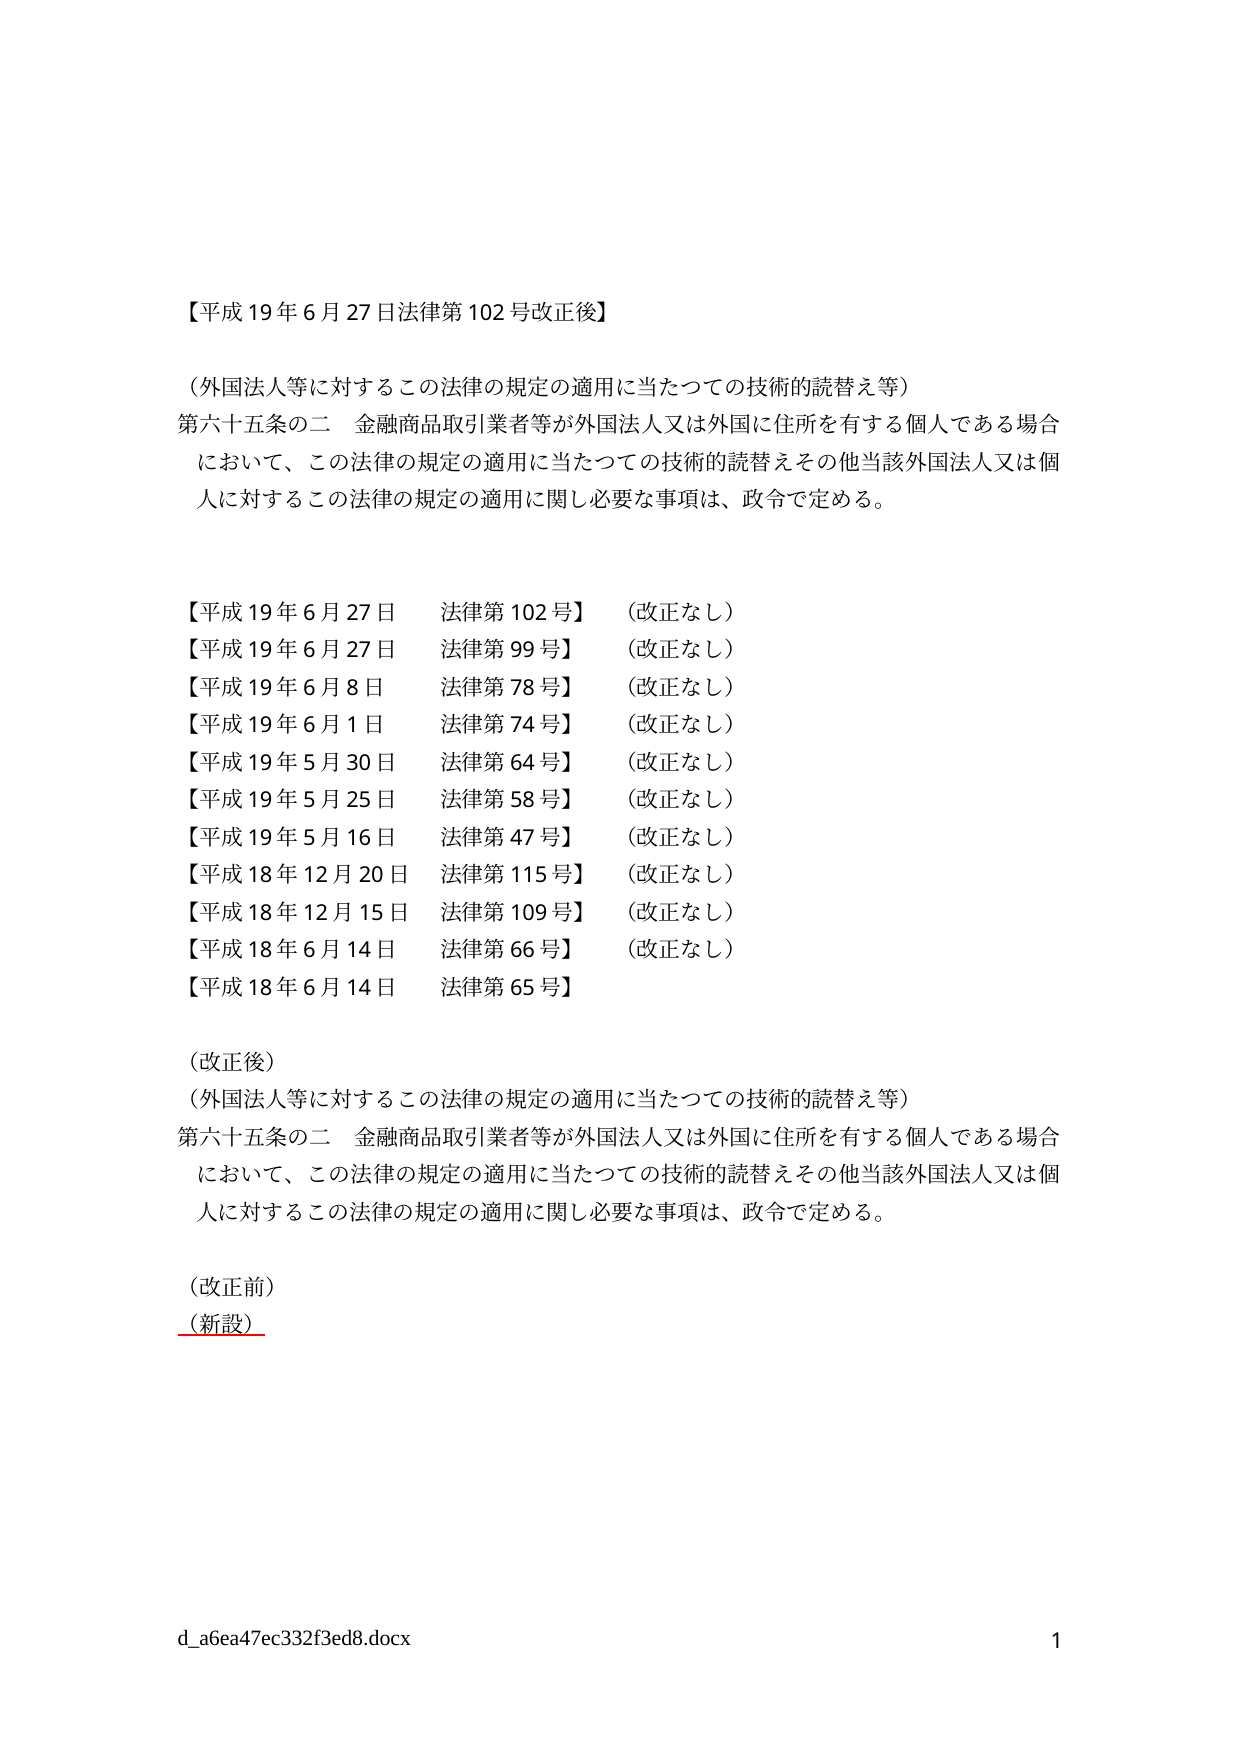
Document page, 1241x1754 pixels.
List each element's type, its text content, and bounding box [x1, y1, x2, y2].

text （外国法人等に対するこの法律の規定の適用に当たつての技術的読替え等） [177, 1079, 1063, 1117]
text 【平成19年5月25日 法律第58号】 （改正なし） [177, 779, 1063, 817]
text 【平成18年6月14日 法律第66号】 （改正なし） [177, 929, 1063, 967]
text 第六十五条の二 金融商品取引業者等が外国法人又は外国に住所を有する個人である場合において、この法律の規定の適用に当たつての技術的読替えその他当該外国法人又は個人に対するこの法律の規定の適用に関し必要な事項は、政令で定める。 [177, 404, 1063, 517]
text 【平成19年5月30日 法律第64号】 （改正なし） [177, 742, 1063, 779]
text 【平成19年5月16日 法律第47号】 （改正なし） [177, 817, 1063, 854]
text 【平成18年12月15日 法律第109号】 （改正なし） [177, 892, 1063, 929]
text 第六十五条の二 金融商品取引業者等が外国法人又は外国に住所を有する個人である場合において、この法律の規定の適用に当たつての技術的読替えその他当該外国法人又は個人に対するこの法律の規定の適用に関し必要な事項は、政令で定める。 [177, 1117, 1063, 1229]
text 【平成18年6月14日 法律第65号】 [177, 967, 1063, 1004]
text （改正後） [177, 1042, 1063, 1079]
text 【平成19年6月8日 法律第78号】 （改正なし） [177, 667, 1063, 704]
text 【平成19年6月27日 法律第102号】 （改正なし） [177, 592, 1063, 629]
text 【平成19年6月27日法律第102号改正後】 [177, 292, 1063, 329]
text 【平成18年12月20日 法律第115号】 （改正なし） [177, 854, 1063, 892]
text 【平成19年6月1日 法律第74号】 （改正なし） [177, 704, 1063, 742]
text 【平成19年6月27日 法律第99号】 （改正なし） [177, 629, 1063, 667]
text （新設） [177, 1304, 1063, 1342]
text （外国法人等に対するこの法律の規定の適用に当たつての技術的読替え等） [177, 367, 1063, 404]
text （改正前） [177, 1267, 1063, 1304]
